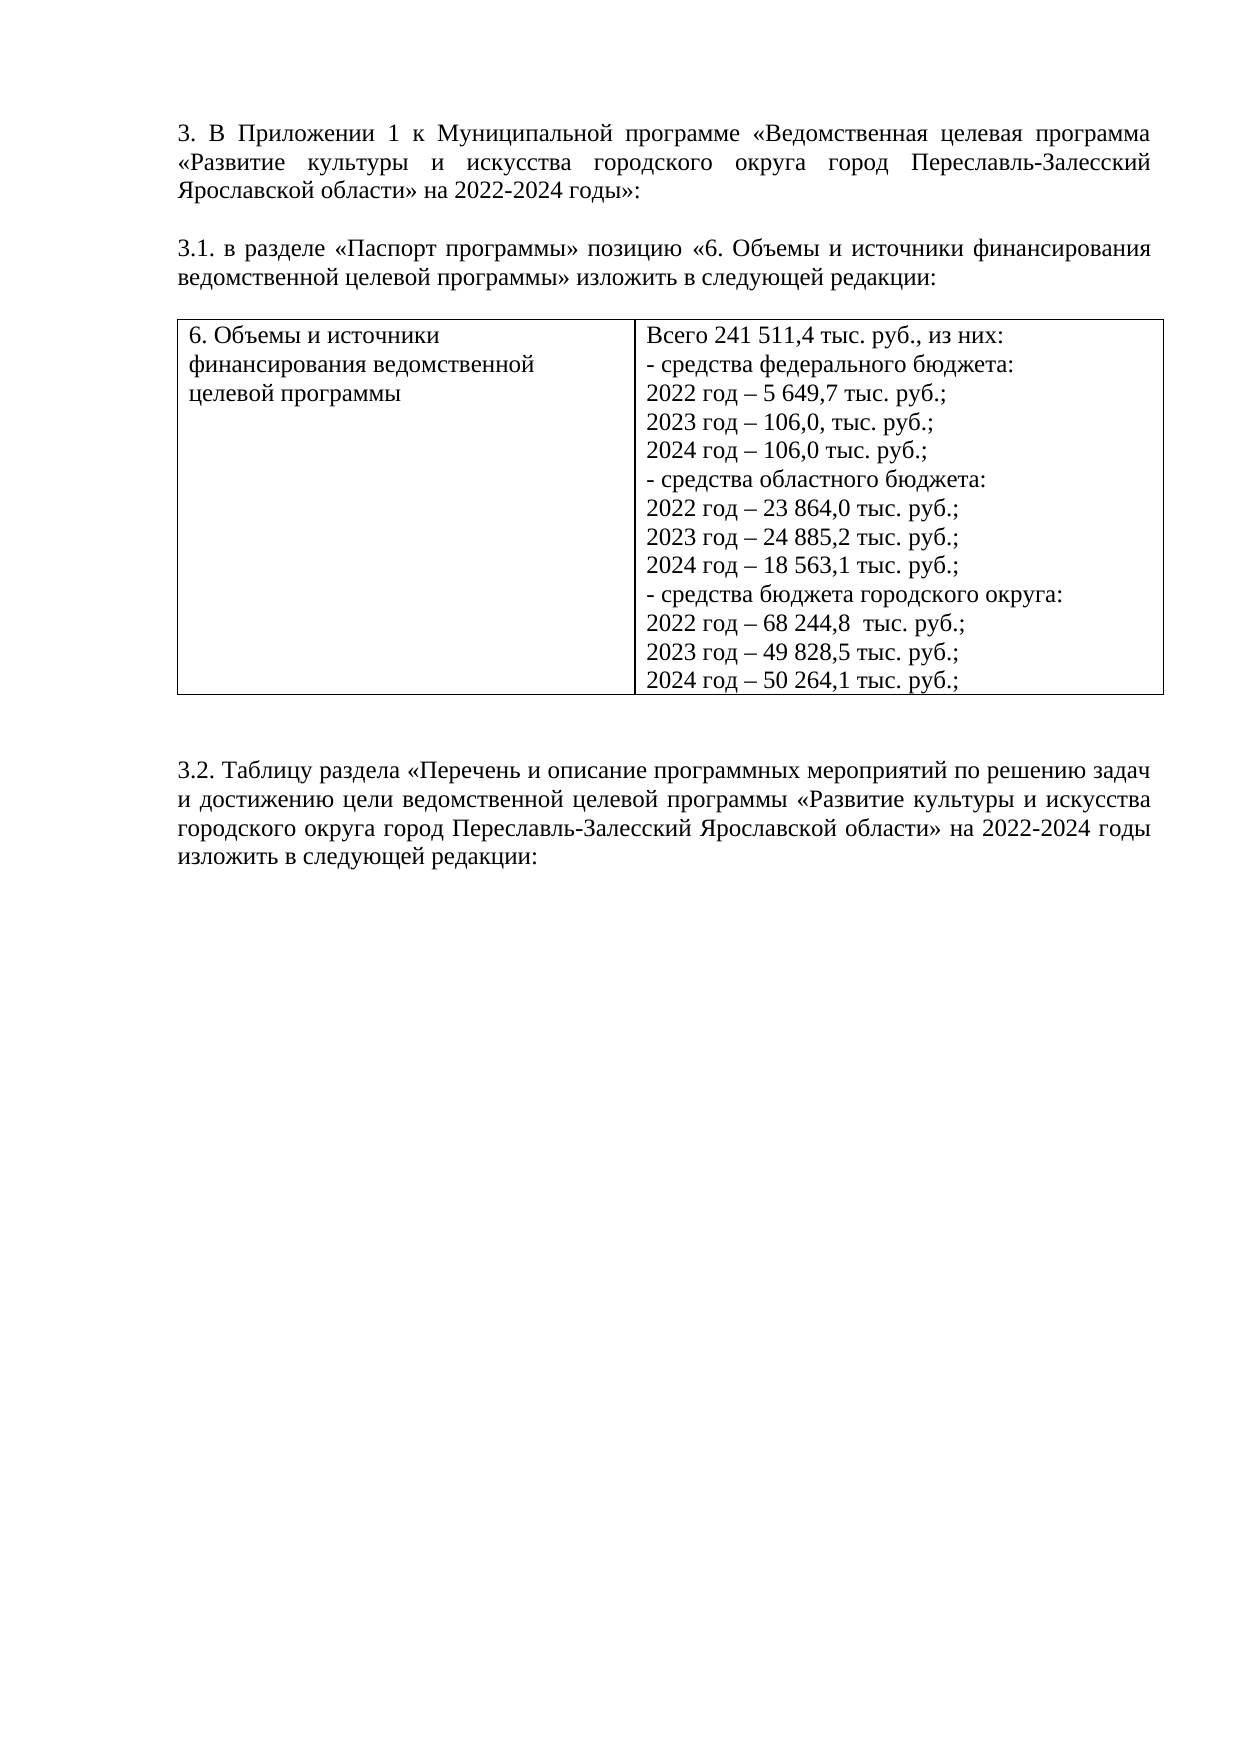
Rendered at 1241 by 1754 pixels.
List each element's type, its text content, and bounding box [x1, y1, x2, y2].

table_header 6. Объемы и источники финансирования ведомственной целевой программы [178, 320, 634, 694]
text 3. В Приложении 1 к Муниципальной программе «Ведомственная целевая программа «Развитие культуры и искусства городского округа город Переславль-Залесский Ярославской области» на 2022-2024 годы»: [177, 118, 1152, 204]
text 3.2. Таблицу раздела «Перечень и описание программных мероприятий по решению задач и достижению цели ведомственной целевой программы «Развитие культуры и искусства городского округа город Переславль-Залесский Ярославской области» на 2022-2024 годы изложить в следующей редакции: [177, 755, 1152, 870]
table_header Всего 241 511,4 тыс. руб., из них: - средства федерального бюджета: 2022 год – 5 649,7 тыс. руб.; 2023 год – 106,0, тыс. руб.; 2024 год – 106,0 тыс. руб.; - средства областного бюджета: 2022 год – 23 864,0 тыс. руб.; 2023 год – 24 885,2 тыс. руб.; 2024 год – 18 563,1 тыс. руб.; - средства бюджета городского округа: 2022 год – 68 244,8 тыс. руб.; 2023 год – 49 828,5 тыс. руб.; 2024 год – 50 264,1 тыс. руб.; [636, 320, 1163, 694]
text 3.1. в разделе «Паспорт программы» позицию «6. Объемы и источники финансирования ведомственной целевой программы» изложить в следующей редакции: [177, 233, 1152, 291]
